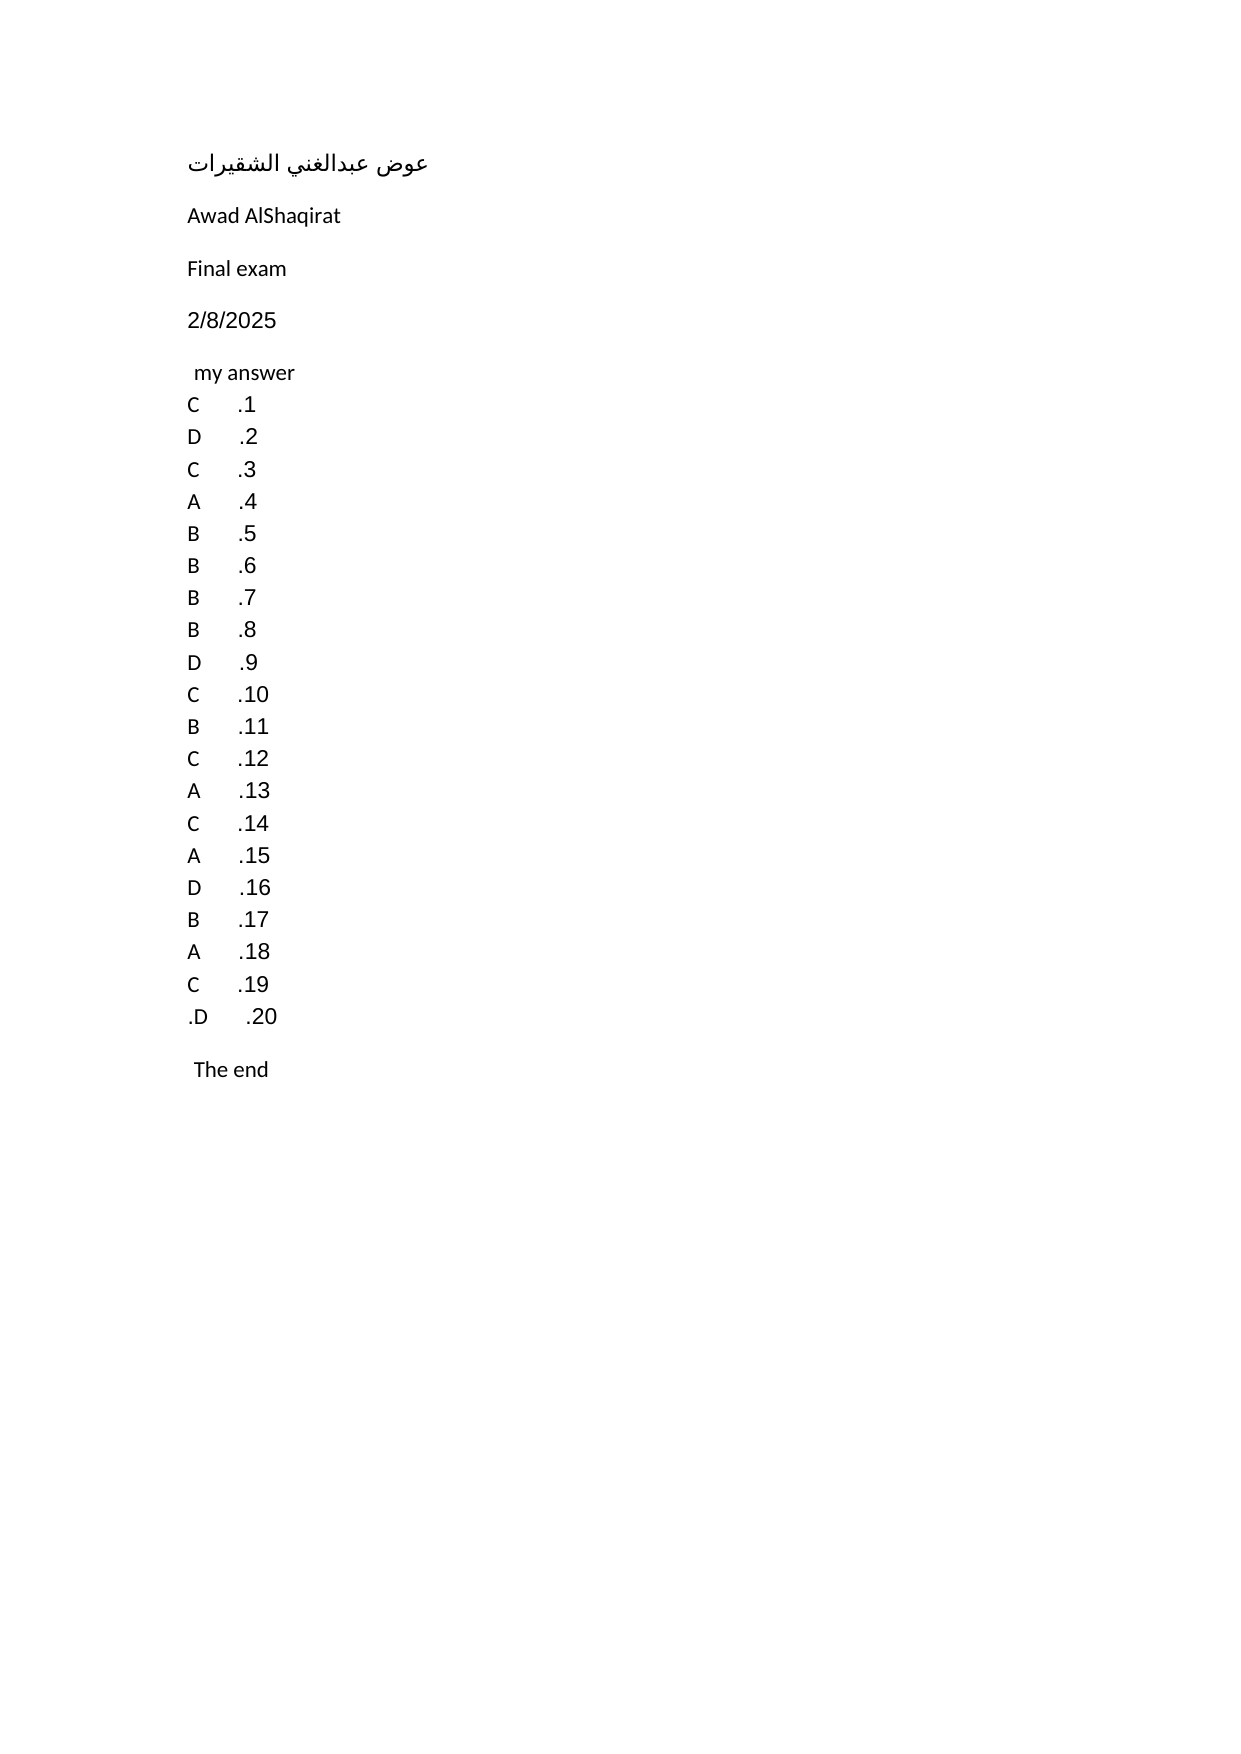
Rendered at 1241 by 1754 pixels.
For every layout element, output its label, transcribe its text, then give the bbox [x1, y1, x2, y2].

list C [187, 680, 978, 708]
list B [187, 519, 978, 547]
list B [187, 616, 978, 644]
list C [187, 744, 978, 772]
list D [187, 422, 978, 451]
list my answer [187, 358, 978, 386]
text Awad AlShaqirat [187, 201, 1053, 229]
list B [187, 712, 978, 740]
list B [187, 905, 978, 933]
list A [187, 841, 978, 869]
list D [187, 648, 978, 676]
list B [187, 583, 978, 611]
list C [187, 809, 978, 837]
text عوض عبدالغني الشقيرات [187, 150, 1053, 176]
text Final exam [187, 254, 1053, 282]
list D [187, 873, 978, 901]
list C [187, 390, 978, 418]
list B [187, 551, 978, 579]
list A [187, 487, 978, 515]
list D. [187, 1002, 978, 1030]
list A [187, 937, 978, 966]
text The end [187, 1055, 1053, 1083]
list C [187, 455, 978, 483]
list A [187, 777, 978, 804]
text 2/8/2025 [187, 307, 1053, 333]
list C [187, 970, 978, 998]
